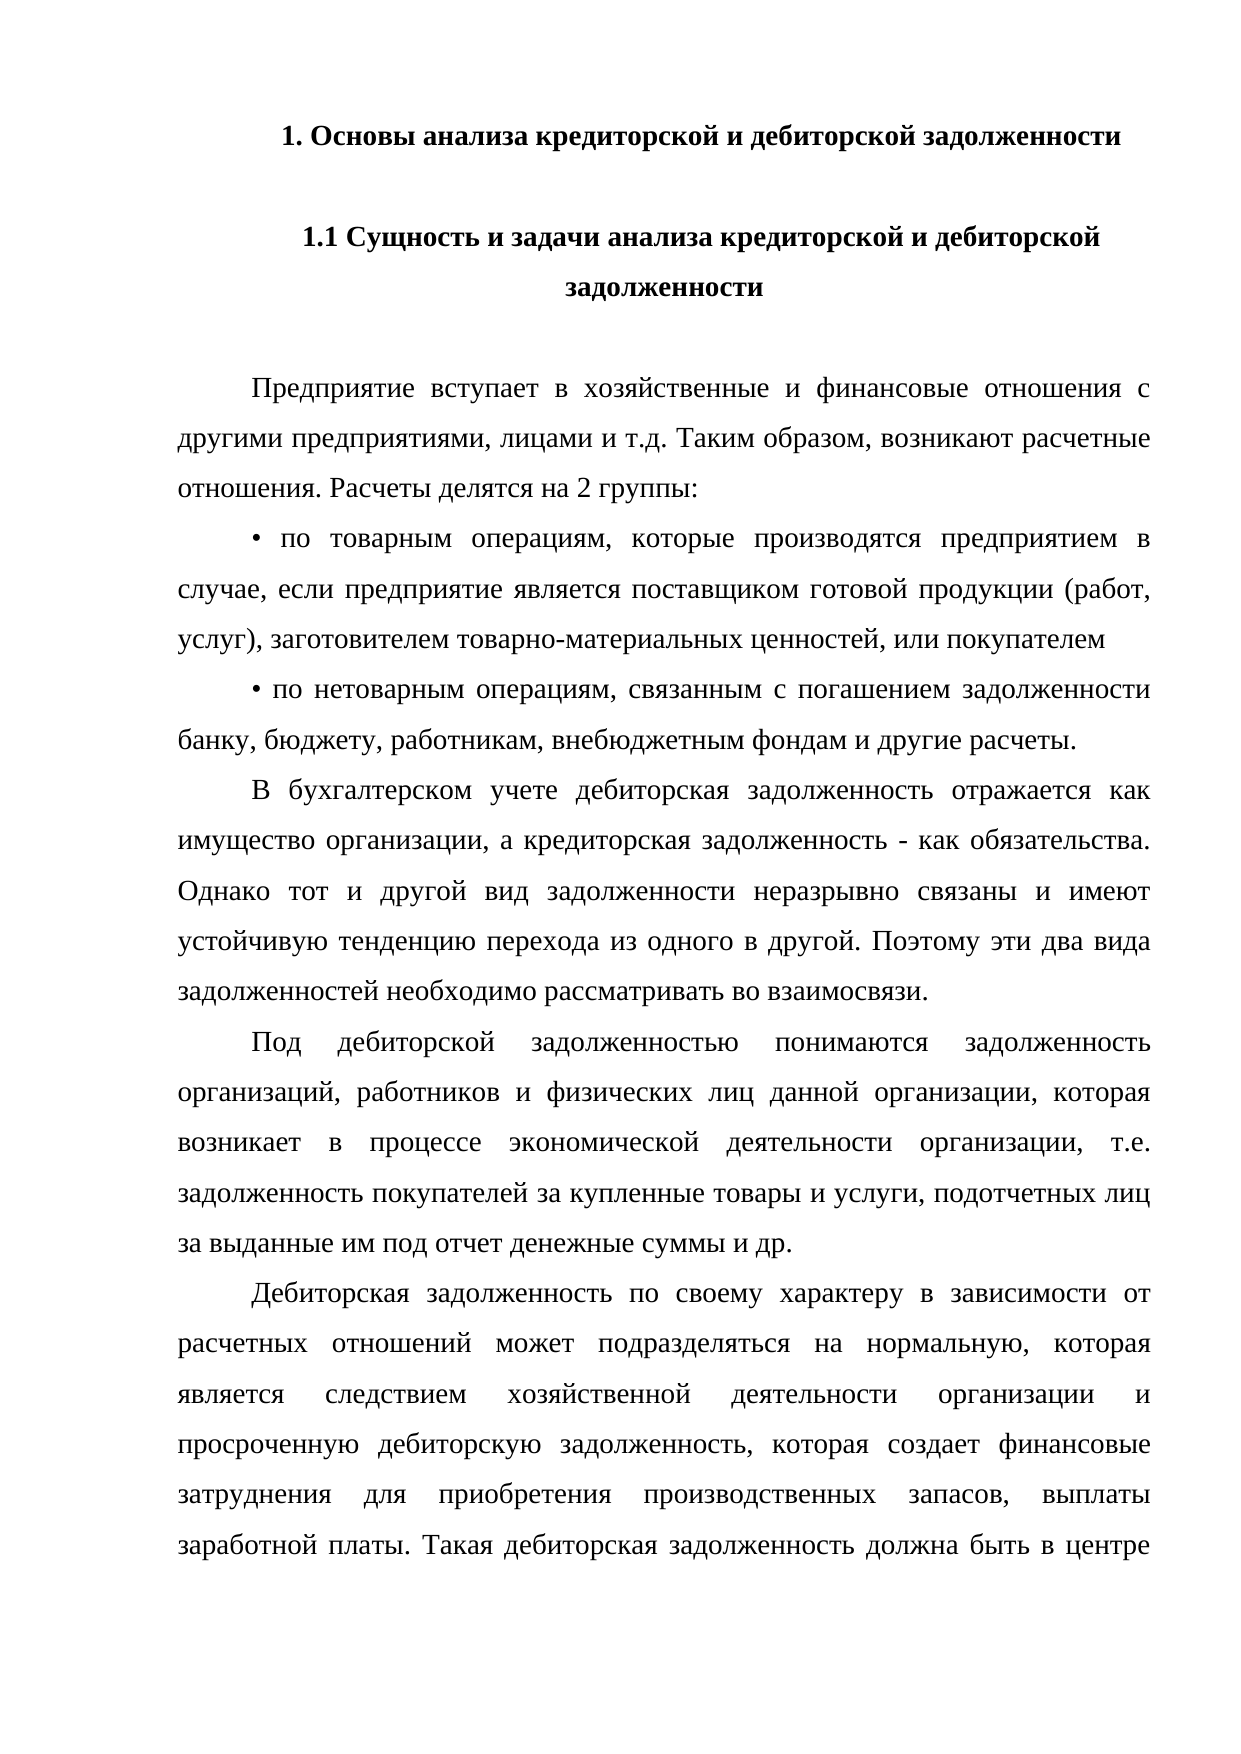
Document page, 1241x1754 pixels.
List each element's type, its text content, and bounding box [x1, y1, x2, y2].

text • по нетоварным операциям, связанным с погашением задолженности банку, бюджету, работникам, внебюджетным фондам и другие расчеты. [177, 672, 1152, 755]
text • по товарным операциям, которые производятся предприятием в случае, если предприятие является поставщиком готовой продукции (работ, услуг), заготовителем товарно-материальных ценностей, или покупателем [177, 521, 1152, 655]
text 1. Основы анализа кредиторской и дебиторской задолженности [177, 118, 1152, 152]
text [177, 1275, 1152, 1560]
text Под дебиторской задолженностью понимаются задолженность организаций, работников и физических лиц данной организации, которая возникает в процессе экономической деятельности организации, т.е. задолженность покупателей за купленные товары и услуги, подотчетных лиц за выданные им под отчет денежные суммы и др. [177, 1024, 1152, 1258]
text Предприятие вступает в хозяйственные и финансовые отношения с другими предприятиями, лицами и т.д. Таким образом, возникают расчетные отношения. Расчеты делятся на 2 группы: [177, 370, 1152, 504]
text В бухгалтерском учете дебиторская задолженность отражается как имущество организации, а кредиторская задолженность - как обязательства. Однако тот и другой вид задолженности неразрывно связаны и имеют устойчивую тенденцию перехода из одного в другой. Поэтому эти два вида задолженностей необходимо рассматривать во взаимосвязи. [177, 772, 1152, 1007]
text 1.1 Сущность и задачи анализа кредиторской и дебиторской задолженности [177, 219, 1152, 303]
